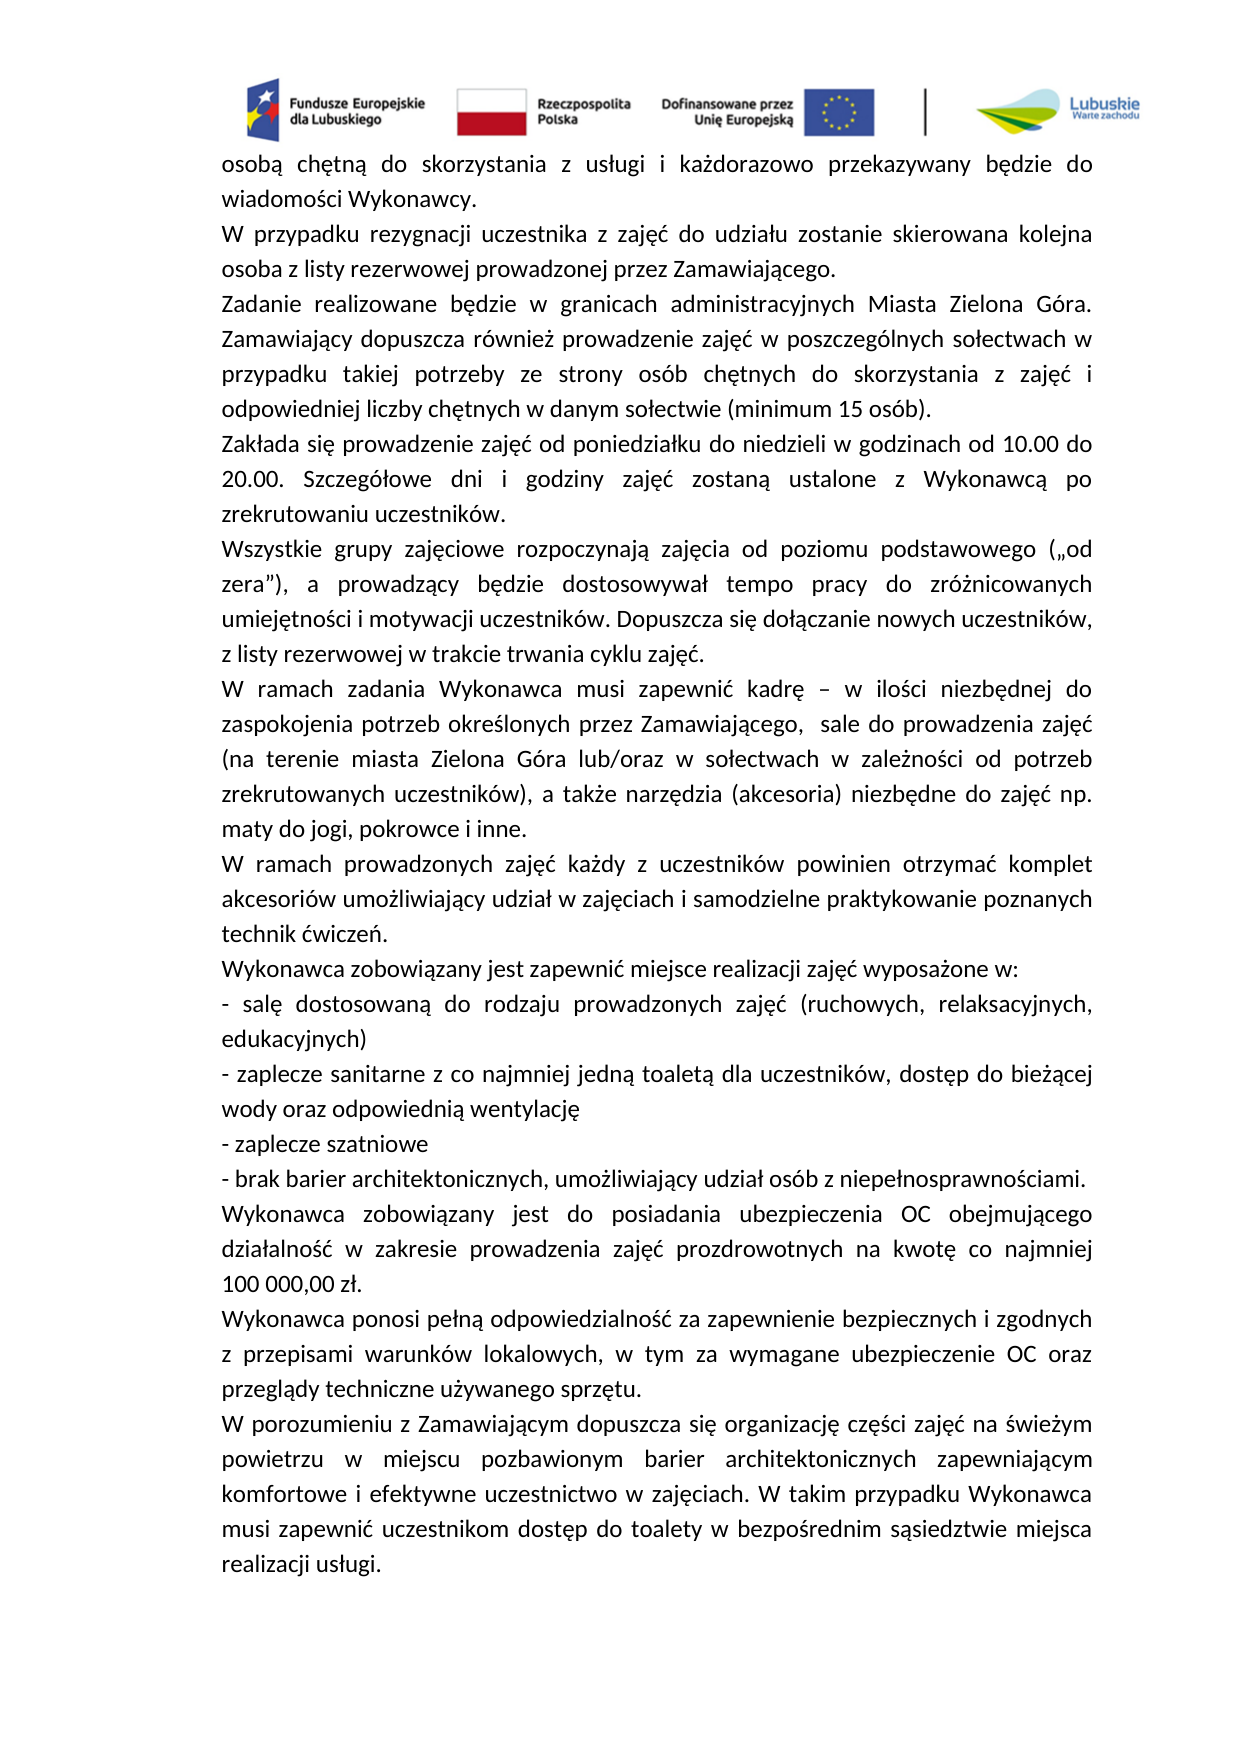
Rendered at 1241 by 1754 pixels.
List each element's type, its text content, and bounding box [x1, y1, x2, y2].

text W ramach prowadzonych zajęć każdy z uczestników powinien otrzymać komplet akcesoriów umożliwiający udział w zajęciach i samodzielne praktykowanie poznanych technik ćwiczeń. [221, 849, 1094, 949]
text Zadanie realizowane będzie w granicach administracyjnych Miasta Zielona Góra. Zamawiający dopuszcza również prowadzenie zajęć w poszczególnych sołectwach w przypadku takiej potrzeby ze strony osób chętnych do skorzystania z zajęć i odpowiedniej liczby chętnych w danym sołectwie (minimum 15 osób). [221, 289, 1094, 424]
text W ramach zadania Wykonawca musi zapewnić kadrę – w ilości niezbędnej do zaspokojenia potrzeb określonych przez Zamawiającego, sale do prowadzenia zajęć (na terenie miasta Zielona Góra lub/oraz w sołectwach w zależności od potrzeb zrekrutowanych uczestników), a także narzędzia (akcesoria) niezbędne do zajęć np. maty do jogi, pokrowce i inne. [221, 674, 1094, 844]
text W porozumieniu z Zamawiającym dopuszcza się organizację części zajęć na świeżym powietrzu w miejscu pozbawionym barier architektonicznych zapewniającym komfortowe i efektywne uczestnictwo w zajęciach. W takim przypadku Wykonawca musi zapewnić uczestnikom dostęp do toalety w bezpośrednim sąsiedztwie miejsca realizacji usługi. [221, 1409, 1094, 1579]
text Zakłada się prowadzenie zajęć od poniedziałku do niedzieli w godzinach od 10.00 do 20.00. Szczegółowe dni i godziny zajęć zostaną ustalone z Wykonawcą po zrekrutowaniu uczestników. [221, 429, 1094, 529]
text W przypadku rezygnacji uczestnika z zajęć do udziału zostanie skierowana kolejna osoba z listy rezerwowej prowadzonej przez Zamawiającego. [221, 219, 1094, 284]
picture [221, 73, 1167, 149]
text Wszystkie grupy zajęciowe rozpoczynają zajęcia od poziomu podstawowego („od zera”), a prowadzący będzie dostosowywał tempo pracy do zróżnicowanych umiejętności i motywacji uczestników. Dopuszcza się dołączanie nowych uczestników, z listy rezerwowej w trakcie trwania cyklu zajęć. [221, 534, 1094, 669]
text Wykonawca zobowiązany jest do posiadania ubezpieczenia OC obejmującego działalność w zakresie prowadzenia zajęć prozdrowotnych na kwotę co najmniej 100 000,00 zł. [221, 1199, 1094, 1299]
text - salę dostosowaną do rodzaju prowadzonych zajęć (ruchowych, relaksacyjnych, edukacyjnych) [221, 989, 1094, 1054]
text Wykonawca zobowiązany jest zapewnić miejsce realizacji zajęć wyposażone w: [221, 954, 1094, 984]
text Wykonawca ponosi pełną odpowiedzialność za zapewnienie bezpiecznych i zgodnych z przepisami warunków lokalowych, w tym za wymagane ubezpieczenie OC oraz przeglądy techniczne używanego sprzętu. [221, 1304, 1094, 1404]
text - zaplecze sanitarne z co najmniej jedną toaletą dla uczestników, dostęp do bieżącej wody oraz odpowiednią wentylację [221, 1059, 1094, 1124]
text - brak barier architektonicznych, umożliwiający udział osób z niepełnosprawnościami. [221, 1164, 1094, 1194]
text - zaplecze szatniowe [221, 1129, 1094, 1159]
